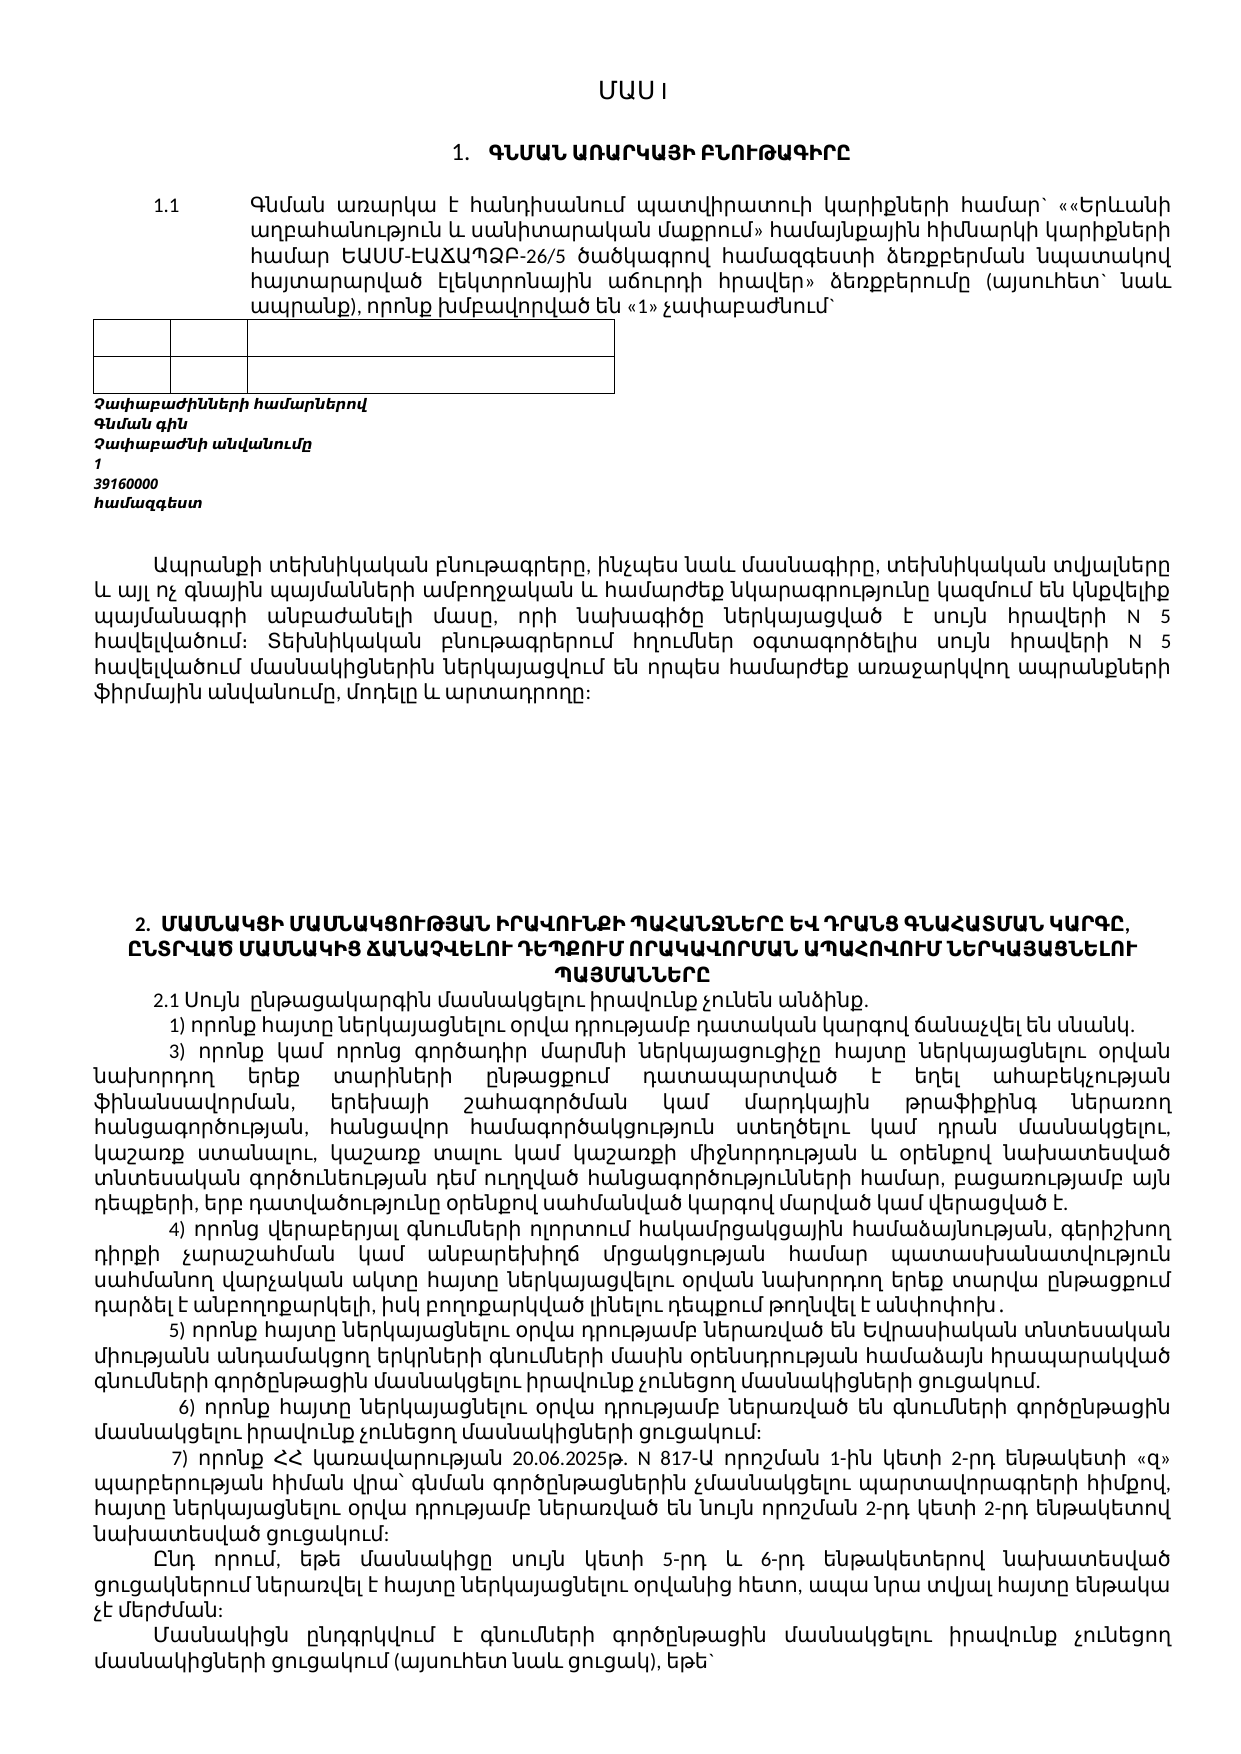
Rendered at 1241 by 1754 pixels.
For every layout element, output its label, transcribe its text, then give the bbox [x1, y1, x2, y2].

text Ընդ որում, եթե մասնակիցը սույն կետի 5-րդ և 6-րդ ենթակետերով նախատեսված ցուցակներում ներառվել է հայտը ներկայացնելու օրվանից հետո, ապա նրա տվյալ հայտը ենթակա չէ մերժման: [94, 1546, 1171, 1623]
text Ապրանքի տեխնիկական բնութագրերը, ինչպես նաև մասնագիրը, տեխնիկական տվյալները և այլ ոչ գնային պայմանների ամբողջական և համարժեք նկարագրությունը կազմում են կնքվելիք պայմանագրի անբաժանելի մասը, որի նախագիծը ներկայացված է սույն հրավերի N 5 հավելվածում։ Տեխնիկական բնութագրերում հղումներ օգտագործելիս սույն հրավերի N 5 հավելվածում մասնակիցներին ներկայացվում են որպես համարժեք առաջարկվող ապրանքների ֆիրմային անվանումը, մոդելը և արտադրողը: [94, 552, 1171, 705]
text ՄԱՍ I [94, 75, 1171, 106]
text 7) որոնք ՀՀ կառավարության 20.06.2025թ. N 817-Ա որոշման 1-ին կետի 2-րդ ենթակետի «զ» պարբերության հիման վրա՝ գնման գործընթացներին չմասնակցելու պարտավորագրերի հիմքով, հայտը ներկայացնելու օրվա դրությամբ ներառված են նույն որոշման 2-րդ կետի 2-րդ ենթակետով նախատեսված ցուցակում: [94, 1445, 1171, 1546]
text 4) որոնց վերաբերյալ գնումների ոլորտում հակամրցակցային համաձայնության, գերիշխող դիրքի չարաշահման կամ անբարեխիղճ մրցակցության համար պատասխանատվություն սահմանող վարչական ակտը հայտը ներկայացվելու օրվան նախորդող երեք տարվա ընթացքում դարձել է անբողոքարկելի, իսկ բողոքարկված լինելու դեպքում թողնվել է անփոփոխ․ [94, 1216, 1171, 1318]
text 6) որոնք հայտը ներկայացնելու օրվա դրությամբ ներառված են գնումների գործընթացին մասնակցելու իրավունք չունեցող մասնակիցների ցուցակում: [94, 1394, 1171, 1445]
list ԳՆՄԱՆ ԱՌԱՐԿԱՅԻ ԲՆՈՒԹԱԳԻՐԸ [131, 136, 1171, 167]
text 5) որոնք հայտը ներկայացնելու օրվա դրությամբ ներառված են Եվրասիական տնտեսական միությանն անդամակցող երկրների գնումների մասին օրենսդրության համաձայն հրապարակված գնումների գործընթացին մասնակցելու իրավունք չունեցող մասնակիցների ցուցակում. [94, 1318, 1171, 1394]
text 2. ՄԱՍՆԱԿՑԻ ՄԱՍՆԱԿՑՈՒԹՅԱՆ ԻՐԱՎՈՒՆՔԻ ՊԱՀԱՆՋՆԵՐԸ ԵՎ ԴՐԱՆՑ ԳՆԱՀԱՏՄԱՆ ԿԱՐԳԸ, ԸՆՏՐՎԱԾ ՄԱՍՆԱԿԻՑ ՃԱՆԱՉՎԵԼՈՒ ԴԵՊՔՈՒՄ ՈՐԱԿԱՎՈՐՄԱՆ ԱՊԱՀՈՎՈՒՄ ՆԵՐԿԱՅԱՑՆԵԼՈՒ ՊԱՅՄԱՆՆԵՐԸ [94, 911, 1171, 987]
text 3) որոնք կամ որոնց գործադիր մարմնի ներկայացուցիչը հայտը ներկայացնելու օրվան նախորդող երեք տարիների ընթացքում դատապարտված է եղել ահաբեկչության ֆինանսավորման, երեխայի շահագործման կամ մարդկային թրաֆիքինգ ներառող հանցագործության, հանցավոր համագործակցություն ստեղծելու կամ դրան մասնակցելու, կաշառք ստանալու, կաշառք տալու կամ կաշառքի միջնորդության և օրենքով նախատեսված տնտեսական գործունեության դեմ ուղղված հանցագործությունների համար, բացառությամբ այն դեպքերի, երբ դատվածությունը օրենքով սահմանված կարգով մարված կամ վերացված է. [94, 1038, 1171, 1216]
subtitle Գնման առարկա է հանդիսանում պատվիրատուի կարիքների համար` ««Երևանի աղբահանություն և սանիտարական մաքրում» համայնքային հիմնարկի կարիքների համար ԵԱՍՄ-ԷԱՃԱՊՁԲ-26/5 ծածկագրով համազգեստի ձեռքբերման նպատակով հայտարարված էլեկտրոնային աճուրդի հրավեր» ձեռքբերումը (այսուհետ` նաև ապրանք), որոնք խմբավորված են «1» չափաբաժնում` [153, 192, 1171, 319]
text Մասնակիցն ընդգրկվում է գնումների գործընթացին մասնակցելու իրավունք չունեցող մասնակիցների ցուցակում (այսուհետ նաև ցուցակ), եթե` [94, 1623, 1171, 1673]
text 1) որոնք հայտը ներկայացնելու օրվա դրությամբ դատական կարգով ճանաչվել են սնանկ. [94, 1013, 1171, 1038]
text 2.1 Սույն ընթացակարգին մասնակցելու իրավունք չունեն անձինք. [94, 987, 1171, 1013]
